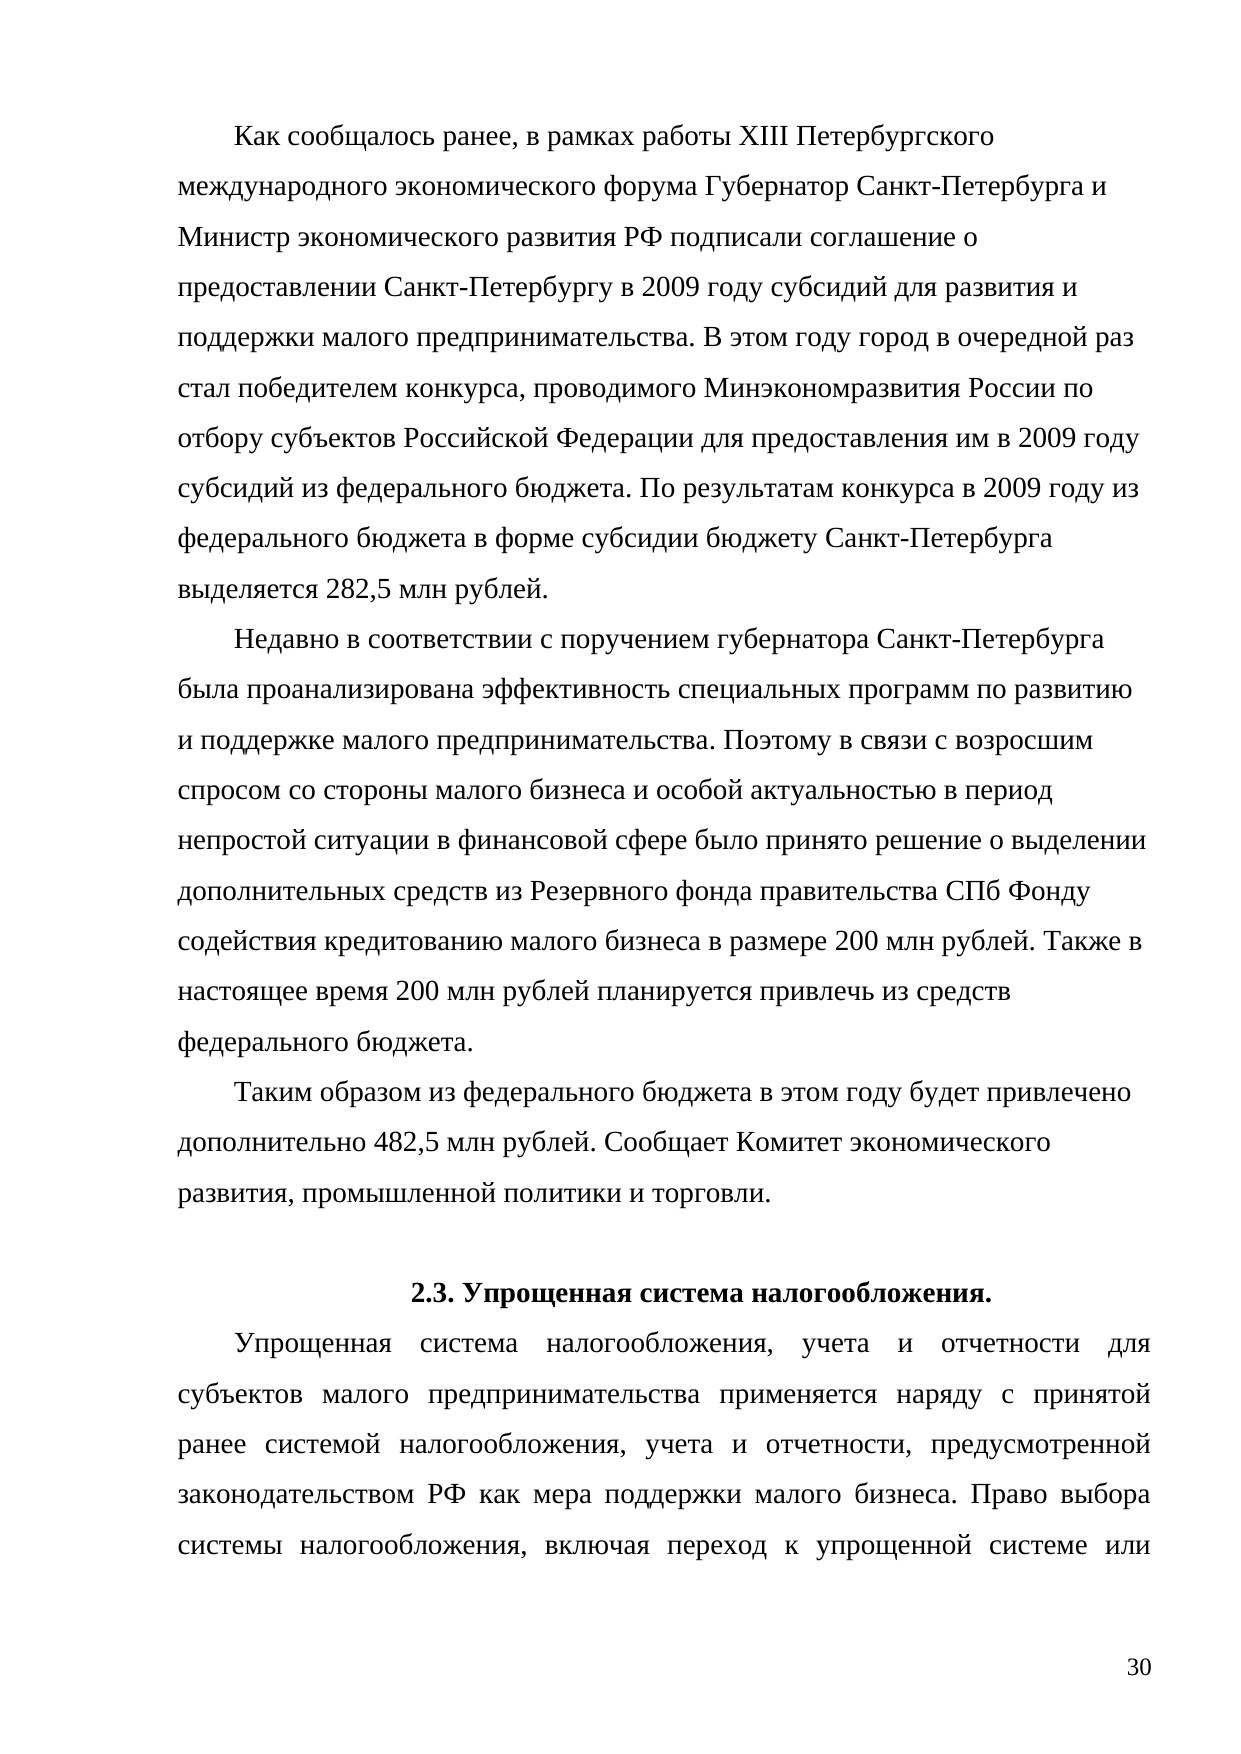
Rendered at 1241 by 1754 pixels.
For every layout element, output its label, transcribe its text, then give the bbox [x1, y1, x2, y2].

text 2.3. Упрощенная система налогообложения. [177, 1275, 1152, 1309]
text Таким образом из федерального бюджета в этом году будет привлечено дополнительно 482,5 млн рублей. Сообщает Комитет экономического развития, промышленной политики и торговли. [177, 1074, 1152, 1208]
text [177, 1326, 1152, 1560]
text Как сообщалось ранее, в рамках работы XIII Петербургского международного экономического форума Губернатор Санкт-Петербурга и Министр экономического развития РФ подписали соглашение о предоставлении Санкт-Петербургу в 2009 году субсидий для развития и поддержки малого предпринимательства. В этом году город в очередной раз стал победителем конкурса, проводимого Минэкономразвития России по отбору субъектов Российской Федерации для предоставления им в 2009 году субсидий из федерального бюджета. По результатам конкурса в 2009 году из федерального бюджета в форме субсидии бюджету Санкт-Петербурга выделяется 282,5 млн рублей. [177, 118, 1152, 604]
text Недавно в соответствии с поручением губернатора Санкт-Петербурга была проанализирована эффективность специальных программ по развитию и поддержке малого предпринимательства. Поэтому в связи с возросшим спросом со стороны малого бизнеса и особой актуальностью в период непростой ситуации в финансовой сфере было принято решение о выделении дополнительных средств из Резервного фонда правительства СПб Фонду содействия кредитованию малого бизнеса в размере 200 млн рублей. Также в настоящее время 200 млн рублей планируется привлечь из средств федерального бюджета. [177, 621, 1152, 1057]
